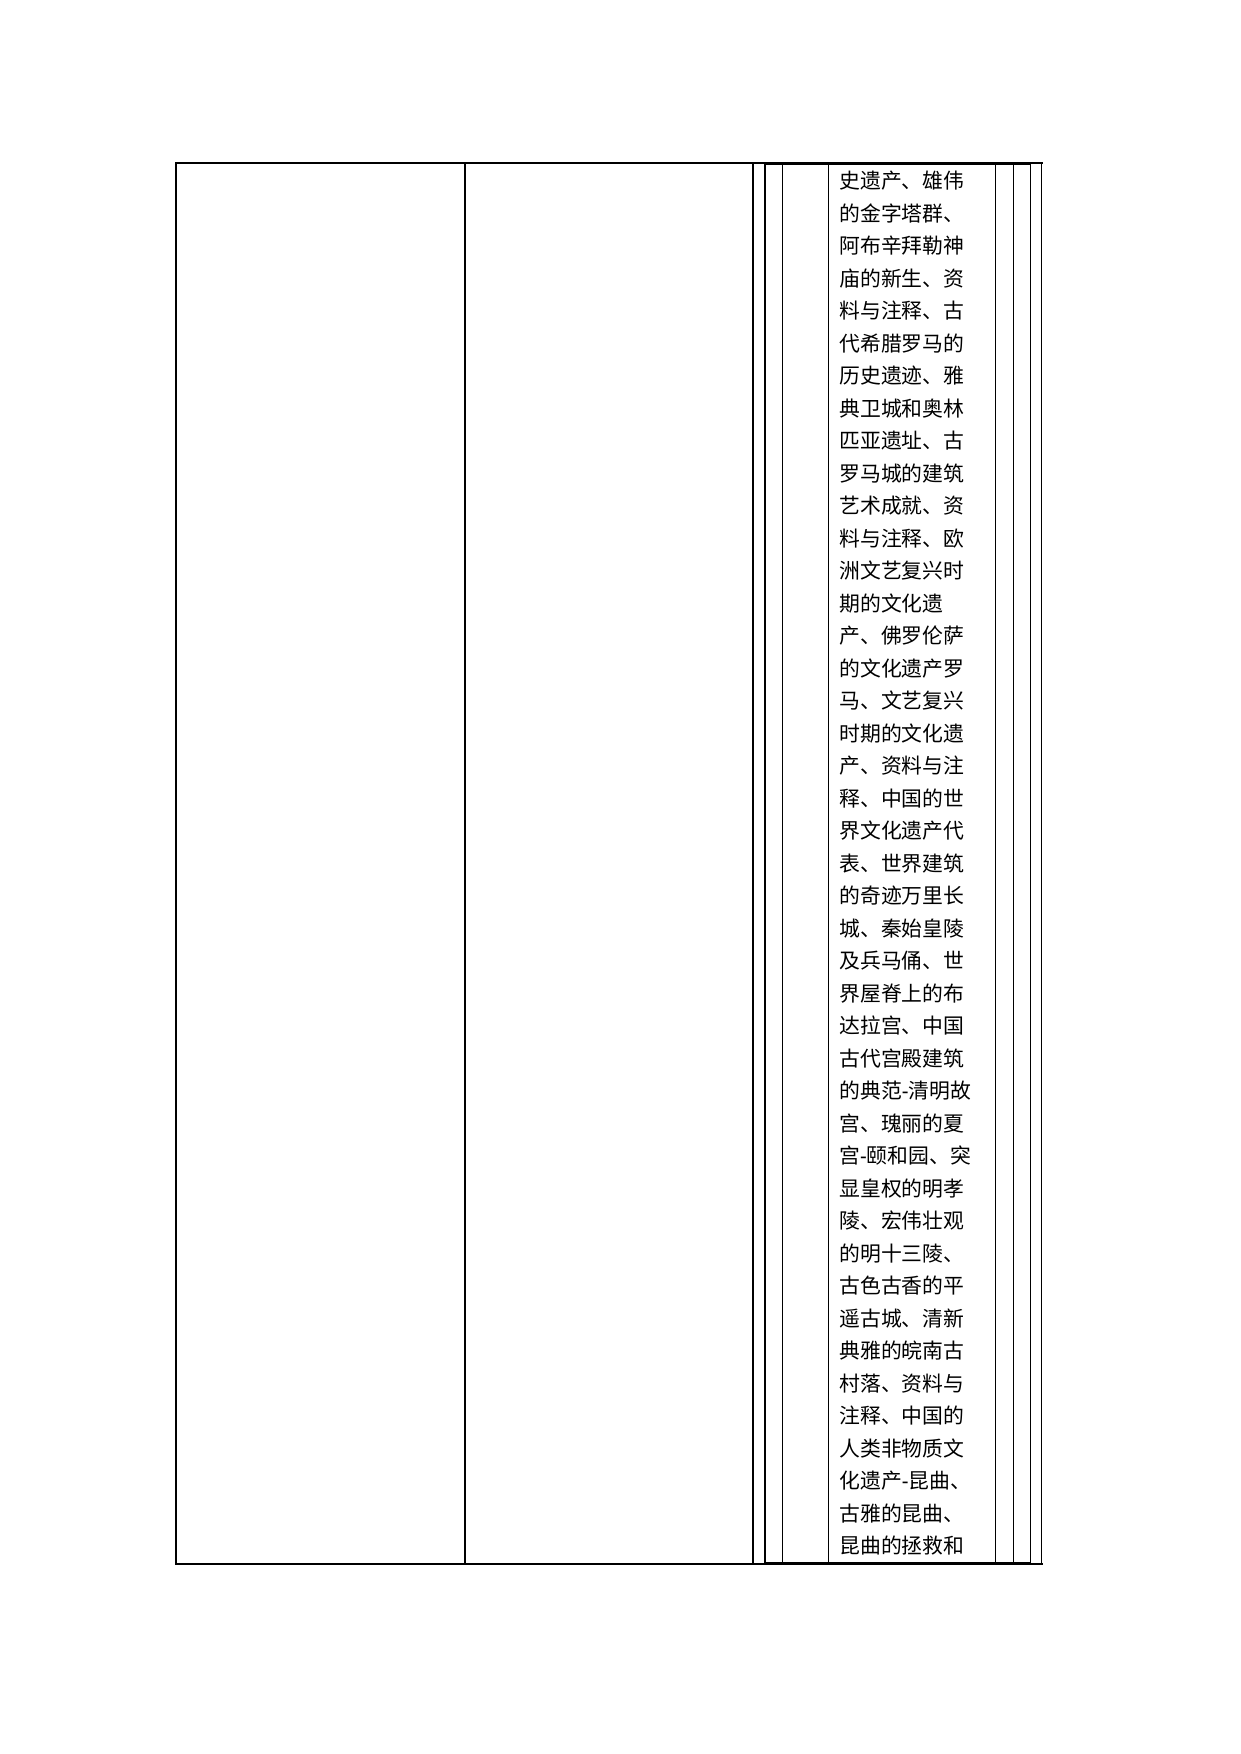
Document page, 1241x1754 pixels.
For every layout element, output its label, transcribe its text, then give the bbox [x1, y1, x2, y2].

table_cell [1014, 165, 1030, 1562]
table_cell [783, 165, 828, 1562]
table_cell [829, 165, 995, 1562]
table_cell [466, 164, 752, 1563]
table_cell [766, 165, 782, 1562]
table_cell [996, 165, 1013, 1562]
table_cell [754, 164, 764, 1563]
table_cell [1031, 164, 1041, 1563]
table_cell 1 [177, 164, 464, 1563]
